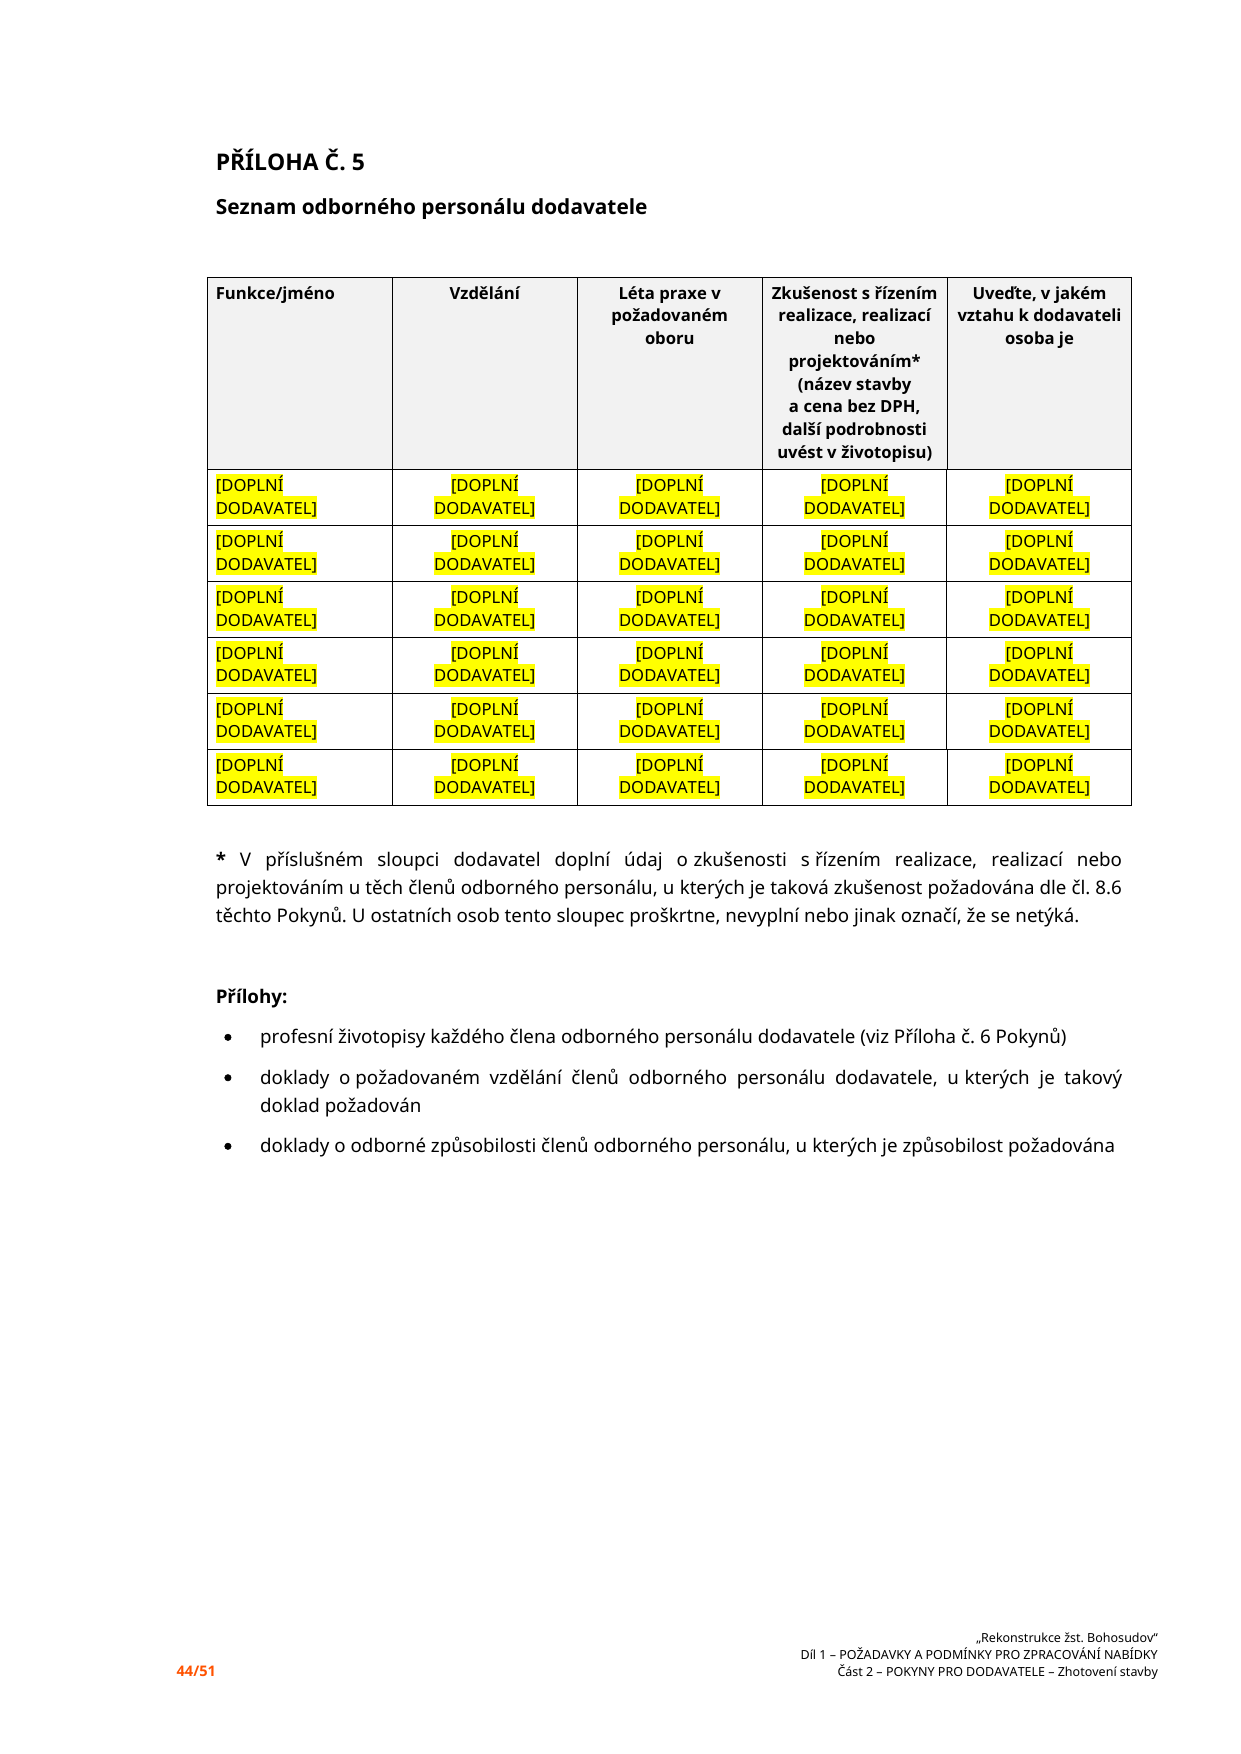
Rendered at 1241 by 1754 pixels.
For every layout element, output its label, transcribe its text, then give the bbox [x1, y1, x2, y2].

table_cell [DOPLNÍ DODAVATEL] [763, 750, 947, 804]
table_header Vzdělání [393, 278, 577, 469]
table_cell [DOPLNÍ DODAVATEL] [763, 694, 946, 749]
text Přílohy: [216, 983, 1122, 1009]
table_cell [DOPLNÍ DODAVATEL] [763, 582, 946, 637]
text doklady o požadovaném vzdělání členů odborného personálu dodavatele, u kterých je takový doklad požadován [224, 1064, 1122, 1118]
table_cell [DOPLNÍ DODAVATEL] [393, 750, 577, 804]
table_cell [DOPLNÍ DODAVATEL] [763, 470, 946, 525]
text * V příslušném sloupci dodavatel doplní údaj o zkušenosti s řízením realizace, realizací nebo projektováním u těch členů odborného personálu, u kterých je taková zkušenost požadována dle čl. 8.6 těchto Pokynů. U ostatních osob tento sloupec proškrtne, nevyplní nebo jinak označí, že se netýká. [216, 846, 1122, 928]
table_header Léta praxe v požadovaném oboru [578, 278, 762, 469]
text profesní životopisy každého člena odborného personálu dodavatele (viz Příloha č. 6 Pokynů) [224, 1024, 1122, 1049]
table_cell [DOPLNÍ DODAVATEL] [763, 526, 946, 581]
table_cell [DOPLNÍ DODAVATEL] [208, 638, 392, 693]
table_header Funkce/jméno [208, 278, 392, 469]
table_cell [DOPLNÍ DODAVATEL] [393, 582, 577, 637]
table_cell [DOPLNÍ DODAVATEL] [208, 694, 392, 749]
table_cell [DOPLNÍ DODAVATEL] [763, 638, 946, 693]
table_cell [DOPLNÍ DODAVATEL] [393, 694, 577, 749]
table_cell [DOPLNÍ DODAVATEL] [393, 526, 577, 581]
table_cell [DOPLNÍ DODAVATEL] [578, 526, 762, 581]
table_cell [DOPLNÍ DODAVATEL] [393, 470, 577, 525]
table_cell [DOPLNÍ DODAVATEL] [947, 638, 1131, 693]
text Seznam odborného personálu dodavatele [216, 192, 1122, 221]
table_cell [DOPLNÍ DODAVATEL] [947, 694, 1131, 749]
table_cell [DOPLNÍ DODAVATEL] [947, 470, 1131, 525]
table_cell [DOPLNÍ DODAVATEL] [947, 582, 1131, 637]
table_cell [DOPLNÍ DODAVATEL] [208, 526, 392, 581]
table_cell [DOPLNÍ DODAVATEL] [578, 638, 762, 693]
table_cell [DOPLNÍ DODAVATEL] [948, 750, 1131, 804]
table_header Zkušenost s řízením realizace, realizací nebo projektováním* (název stavby a cena bez DPH, další podrobnosti uvést v životopisu) [763, 278, 947, 469]
table_cell [DOPLNÍ DODAVATEL] [578, 750, 762, 804]
table_cell [DOPLNÍ DODAVATEL] [947, 526, 1131, 581]
table_cell [DOPLNÍ DODAVATEL] [578, 694, 762, 749]
text doklady o odborné způsobilosti členů odborného personálu, u kterých je způsobilost požadována [224, 1133, 1122, 1158]
table_header Uveďte, v jakém vztahu k dodavateli osoba je [948, 278, 1131, 469]
table_cell [DOPLNÍ DODAVATEL] [208, 582, 392, 637]
table_cell [DOPLNÍ DODAVATEL] [393, 638, 577, 693]
table_cell [DOPLNÍ DODAVATEL] [578, 582, 762, 637]
table_cell [DOPLNÍ DODAVATEL] [208, 750, 392, 804]
table_cell [DOPLNÍ DODAVATEL] [578, 470, 762, 525]
text Příloha č. 5 [216, 146, 1122, 177]
table_cell [DOPLNÍ DODAVATEL] [208, 470, 392, 525]
